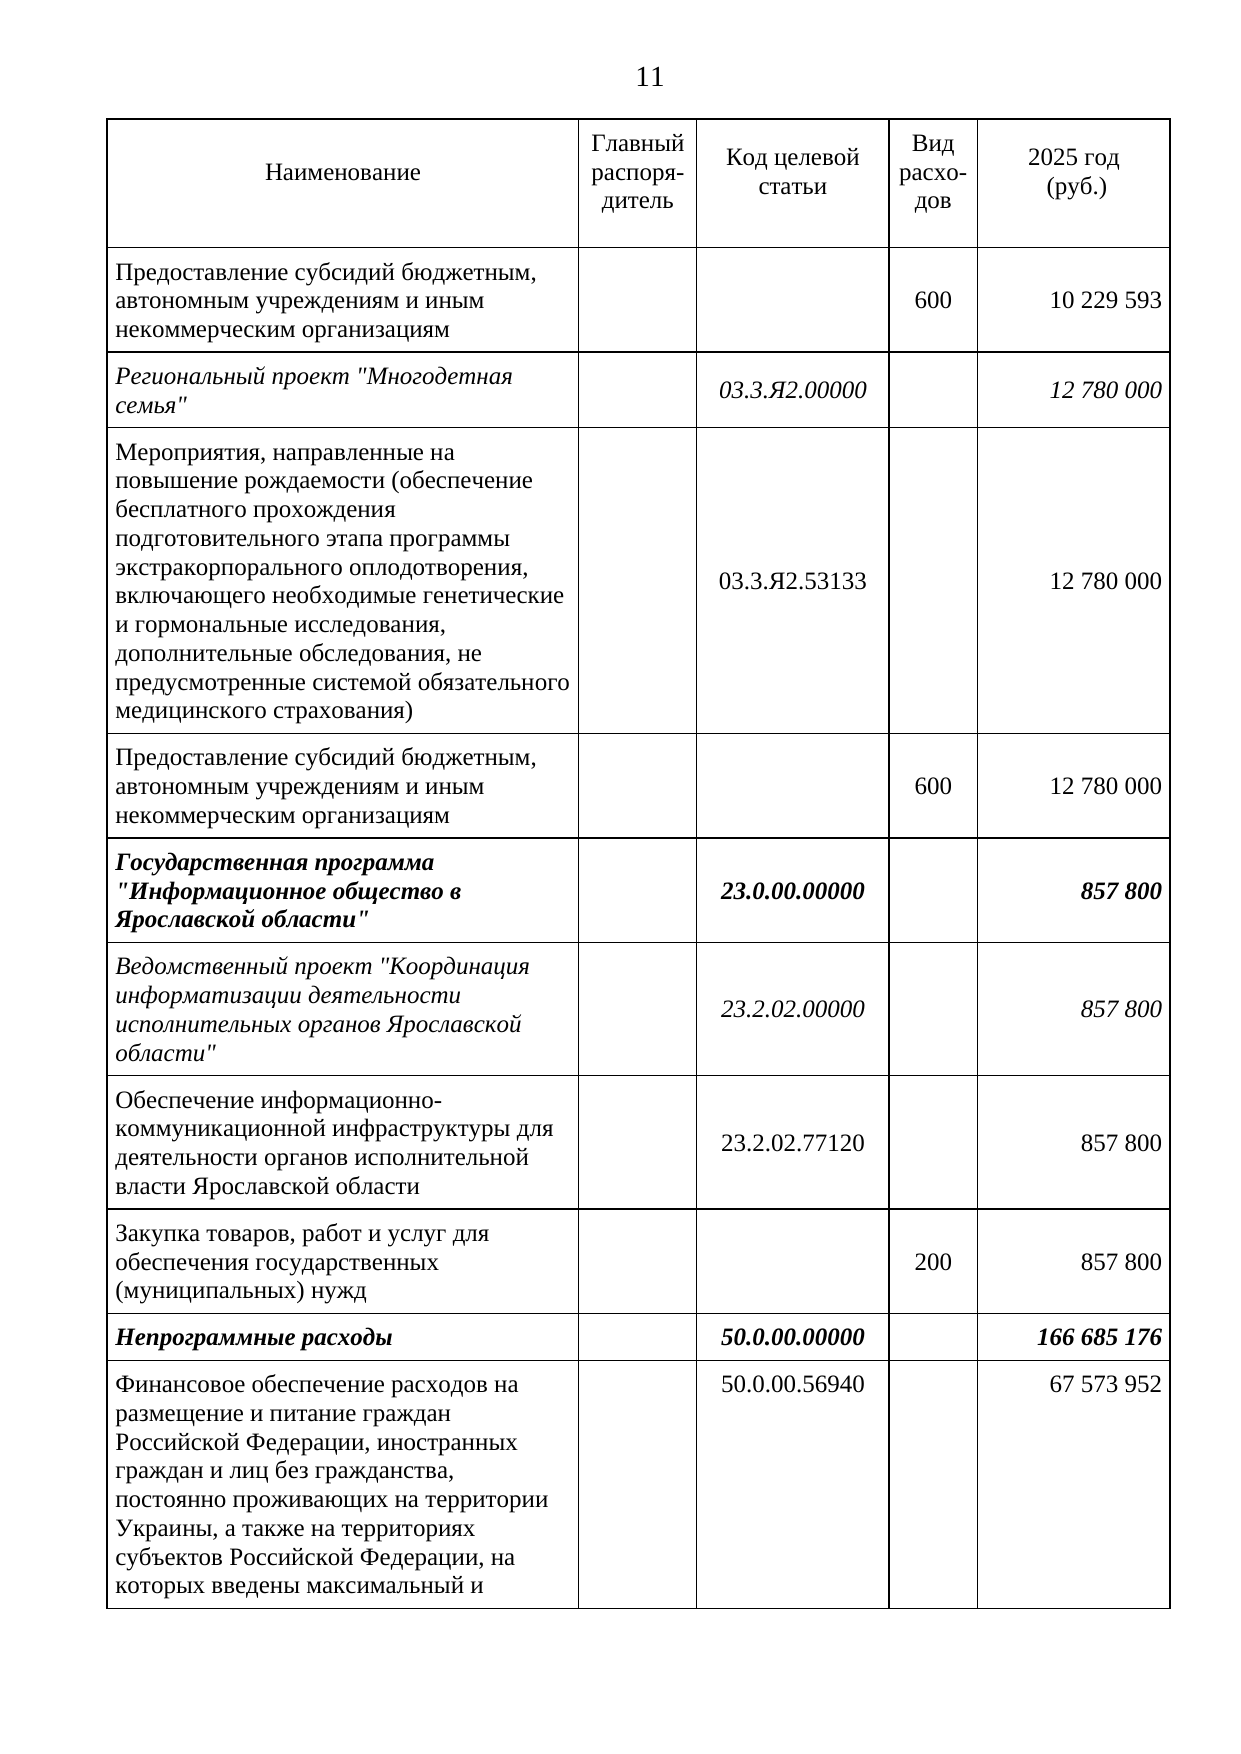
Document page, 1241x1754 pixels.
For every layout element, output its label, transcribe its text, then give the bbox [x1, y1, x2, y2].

table_cell [579, 943, 696, 1075]
table_cell [890, 1361, 977, 1608]
table_cell 857 800 [978, 1210, 1169, 1312]
table_cell 03.3.Я2.00000 [697, 353, 888, 427]
table_header Главный распоря-дитель [579, 120, 696, 247]
table_cell Обеспечение информационно-коммуникационной инфраструктуры для деятельности органов исполнительной власти Ярославской области [108, 1076, 578, 1208]
table_cell [579, 1361, 696, 1608]
table_cell [697, 734, 888, 837]
table_cell 166 685 176 [978, 1314, 1169, 1359]
table_header 2025 год (руб.) [978, 120, 1169, 247]
table_cell [579, 1076, 696, 1208]
table_cell [579, 248, 696, 351]
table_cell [108, 1361, 578, 1608]
table_cell 857 800 [978, 943, 1169, 1075]
table_cell [890, 353, 977, 427]
table_header Вид расхо-дов [890, 120, 977, 247]
table_cell Государственная программа "Информационное общество в Ярославской области" [108, 839, 578, 942]
table_cell Непрограммные расходы [108, 1314, 578, 1359]
table_cell [579, 1314, 696, 1359]
table_cell 12 780 000 [978, 353, 1169, 427]
table_cell [890, 943, 977, 1075]
table_cell [579, 353, 696, 427]
table_cell Предоставление субсидий бюджетным, автономным учреждениям и иным некоммерческим организациям [108, 734, 578, 837]
table_cell 10 229 593 [978, 248, 1169, 351]
table_cell 857 800 [978, 1076, 1169, 1208]
table_cell [697, 248, 888, 351]
table_cell 23.2.02.77120 [697, 1076, 888, 1208]
table_cell Закупка товаров, работ и услуг для обеспечения государственных (муниципальных) нужд [108, 1210, 578, 1312]
table_cell 600 [890, 734, 977, 837]
table_cell 23.0.00.00000 [697, 839, 888, 942]
table_cell Региональный проект "Многодетная семья" [108, 353, 578, 427]
table_cell 12 780 000 [978, 734, 1169, 837]
table_cell 12 780 000 [978, 428, 1169, 733]
table_cell 23.2.02.00000 [697, 943, 888, 1075]
table_cell 857 800 [978, 839, 1169, 942]
table_cell [890, 428, 977, 733]
table_cell 600 [890, 248, 977, 351]
table_header Код целевой статьи [697, 120, 888, 247]
table_cell 50.0.00.00000 [697, 1314, 888, 1359]
table_cell 50.0.00.56940 [697, 1361, 888, 1608]
table_cell [890, 839, 977, 942]
table_cell Мероприятия, направленные на повышение рождаемости (обеспечение бесплатного прохождения подготовительного этапа программы экстракорпорального оплодотворения, включающего необходимые генетические и гормональные исследования, дополнительные обследования, не предусмотренные системой обязательного медицинского страхования) [108, 428, 578, 733]
table_cell [890, 1076, 977, 1208]
table_cell [579, 839, 696, 942]
table_cell 03.3.Я2.53133 [697, 428, 888, 733]
table_cell 67 573 952 [978, 1361, 1169, 1608]
table_cell Предоставление субсидий бюджетным, автономным учреждениям и иным некоммерческим организациям [108, 248, 578, 351]
table_cell 200 [890, 1210, 977, 1312]
table_cell [697, 1210, 888, 1312]
table_cell [579, 428, 696, 733]
table_header Наименование [108, 120, 578, 247]
table_cell Ведомственный проект "Координация информатизации деятельности исполнительных органов Ярославской области" [108, 943, 578, 1075]
table_cell [890, 1314, 977, 1359]
table_cell [579, 1210, 696, 1312]
table_cell [579, 734, 696, 837]
